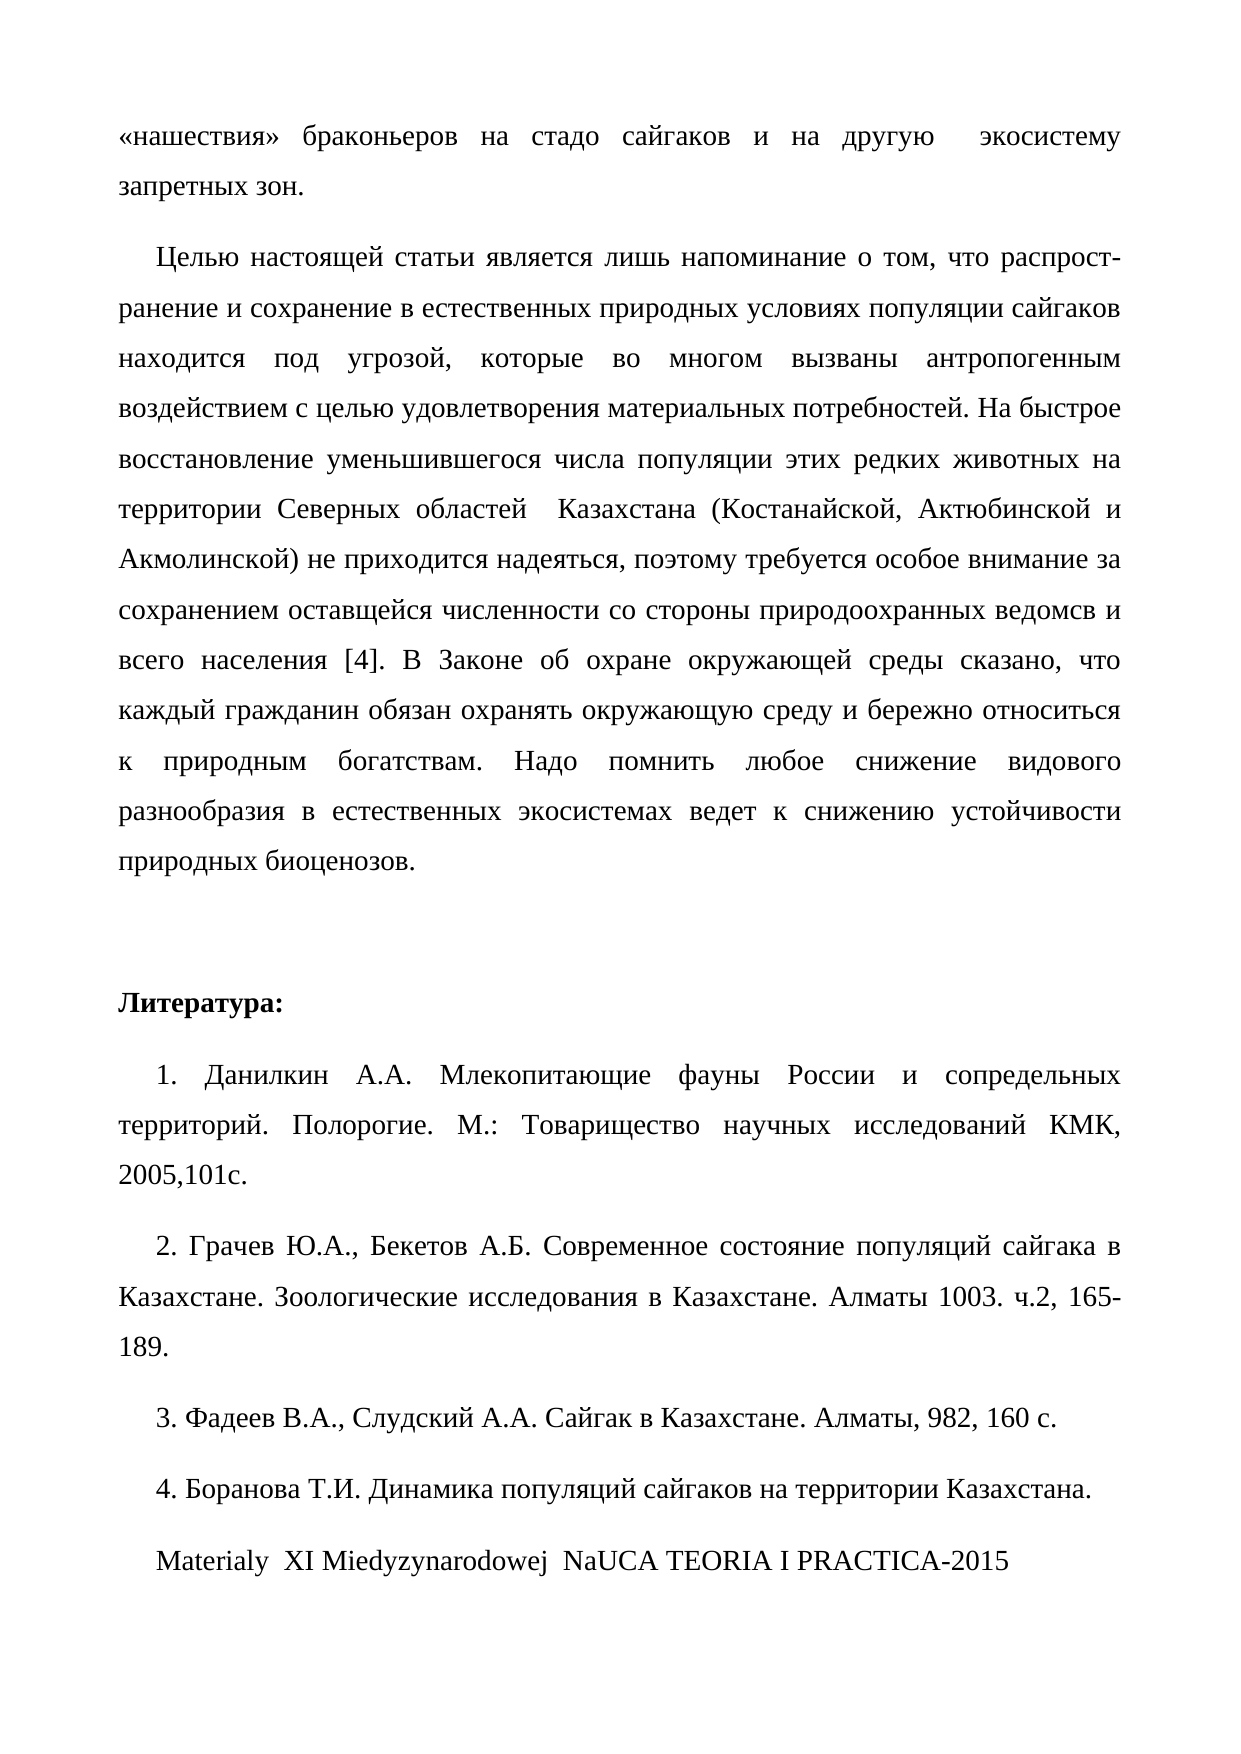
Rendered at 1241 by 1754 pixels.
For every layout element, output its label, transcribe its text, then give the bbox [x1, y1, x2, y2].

text Materialy XI Miedyzynarodowej NaUCA TEORIA I PRACTICA-2015 [118, 1543, 1122, 1576]
text Литература: [118, 986, 1122, 1019]
text 2. Грачев Ю.А., Бекетов А.Б. Современное состояние популяций сайгака в Казахстане. Зоологические исследования в Казахстане. Алматы 1003. ч.2, 165-189. [118, 1228, 1122, 1363]
text 3. Фадеев В.А., Слудский А.А. Сайгак в Казахстане. Алматы, 982, 160 с. [118, 1400, 1122, 1434]
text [118, 118, 1122, 202]
text 1. Данилкин А.А. Млекопитающие фауны России и сопредельных территорий. Полорогие. М.: Товарищество научных исследований КМК, 2005,101с. [118, 1057, 1122, 1191]
text 4. Боранова Т.И. Динамика популяций сайгаков на территории Казахстана. [118, 1471, 1122, 1505]
text Целью настоящей статьи является лишь напоминание о том, что распрост-ранение и сохранение в естественных природных условиях популяции сайгаков находится под угрозой, которые во многом вызваны антропогенным воздействием с целью удовлетворения материальных потребностей. На быстрое восстановление уменьшившегося числа популяции этих редких животных на территории Северных областей Казахстана (Костанайской, Актюбинской и Акмолинской) не приходится надеяться, поэтому требуется особое внимание за сохранением оставщейся численности со стороны природоохранных ведомсв и всего населения [4]. В Законе об охране окружающей среды сказано, что каждый гражданин обязан охранять окружающую среду и бережно относиться к природным богатствам. Надо помнить любое снижение видового разнообразия в естественных экосистемах ведет к снижению устойчивости природных биоценозов. [118, 239, 1122, 877]
